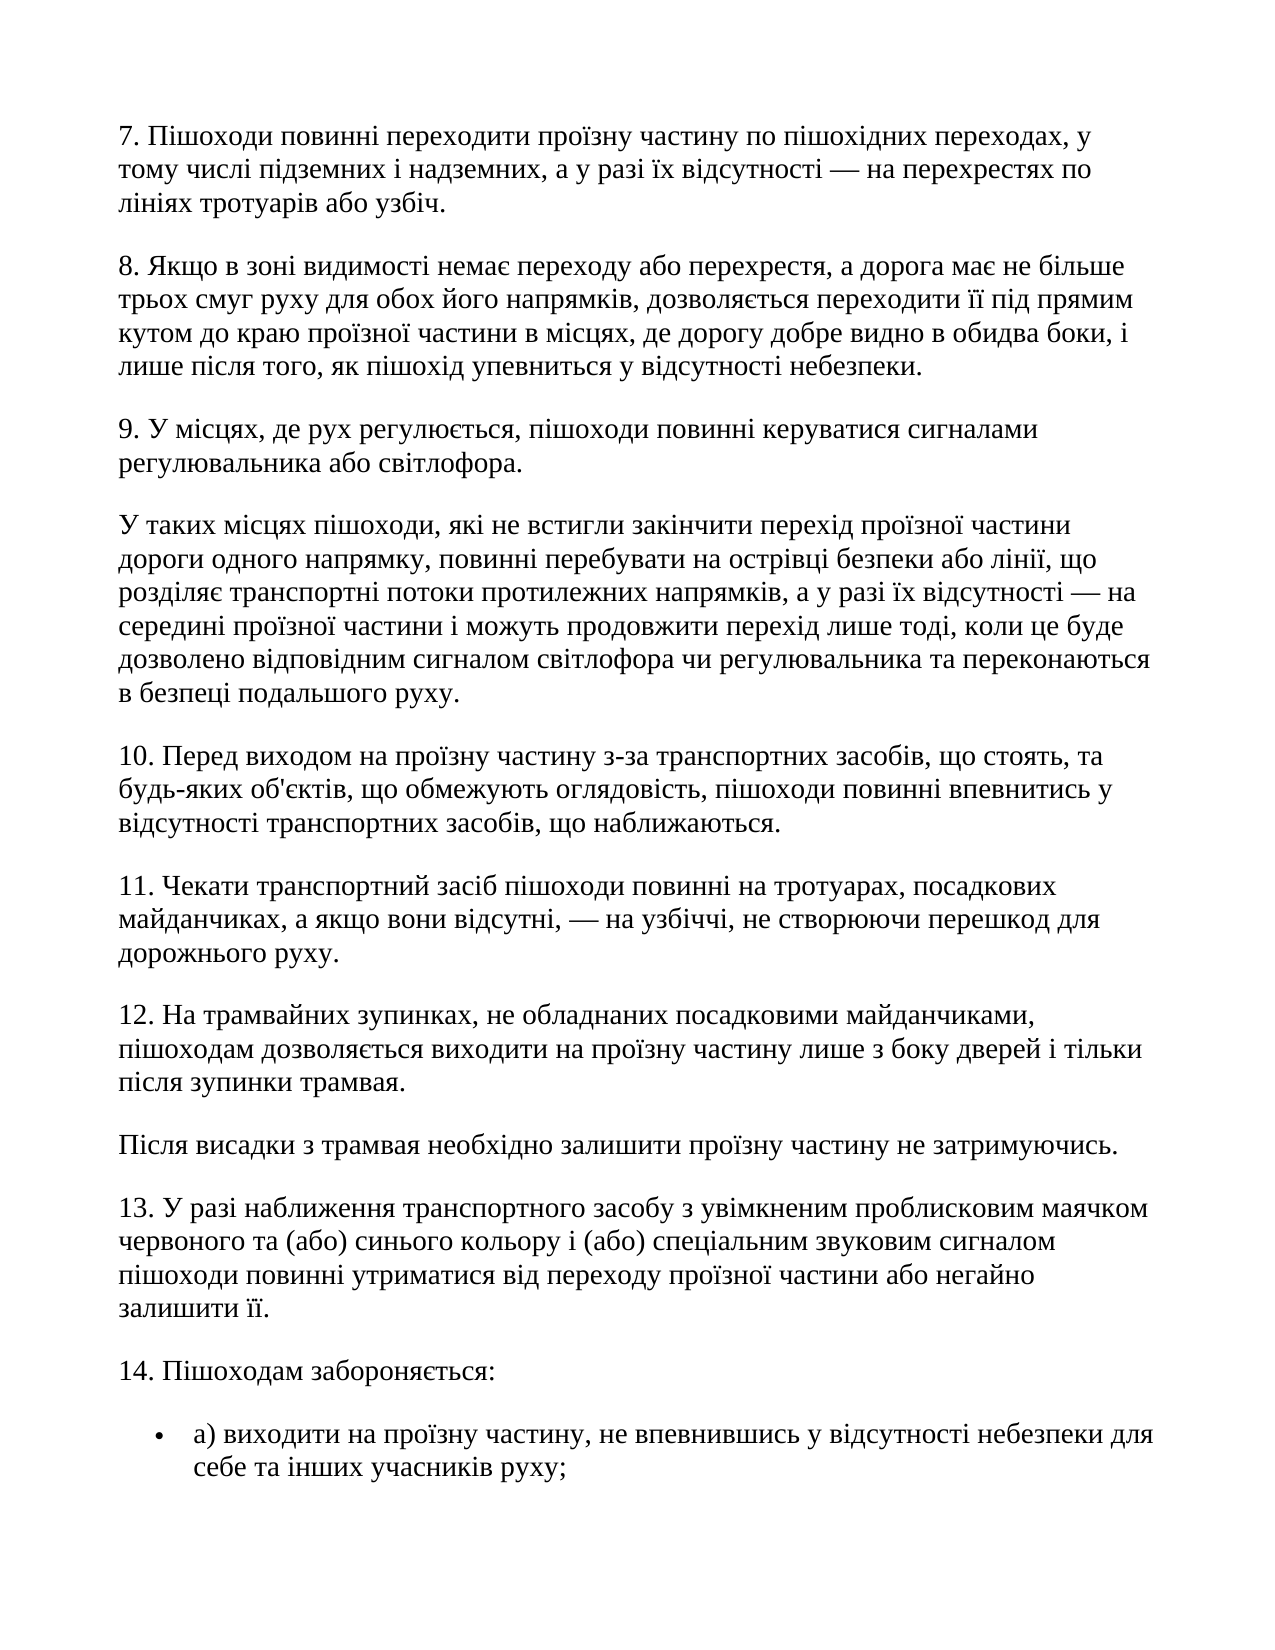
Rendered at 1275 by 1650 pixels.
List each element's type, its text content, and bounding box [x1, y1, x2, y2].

text 10. Перед виходом на проїзну частину з-за транспортних засобів, що стоять, та будь-яких об'єктів, що обмежують оглядовість, пішоходи повинні впевнитись у відсутності транспортних засобів, що наближаються. [118, 738, 1157, 838]
text У таких місцях пішоходи, які не встигли закінчити перехід проїзної частини дороги одного напрямку, повинні перебувати на острівці безпеки або лінії, що розділяє транспортні потоки протилежних напрямків, а у разі їх відсутності — на середині проїзної частини і можуть продовжити перехід лише тоді, коли це буде дозволено відповідним сигналом світлофора чи регулювальника та переконаються в безпеці подальшого руху. [118, 507, 1157, 709]
text 9. У місцях, де рух регулюється, пішоходи повинні керуватися сигналами регулювальника або світлофора. [118, 411, 1157, 478]
text 12. На трамвайних зупинках, не обладнаних посадковими майданчиками, пішоходам дозволяється виходити на проїзну частину лише з боку дверей і тільки після зупинки трамвая. [118, 997, 1157, 1098]
text 11. Чекати транспортний засіб пішоходи повинні на тротуарах, посадкових майданчиках, а якщо вони відсутні, — на узбіччі, не створюючи перешкод для дорожнього руху. [118, 868, 1157, 968]
list а) виходити на проїзну частину, не впевнившись у відсутності небезпеки для себе та інших учасників руху; [156, 1416, 1157, 1483]
text 7. Пішоходи повинні переходити проїзну частину по пішохідних переходах, у тому числі підземних і надземних, а у разі їх відсутності — на перехрестях по лініях тротуарів або узбіч. [118, 118, 1157, 219]
text 8. Якщо в зоні видимості немає переходу або перехрестя, а дорога має не більше трьох смуг руху для обох його напрямків, дозволяється переходити її під прямим кутом до краю проїзної частини в місцях, де дорогу добре видно в обидва боки, і лише після того, як пішохід упевниться у відсутності небезпеки. [118, 248, 1157, 382]
text 14. Пішоходам забороняється: [118, 1353, 1157, 1387]
text 13. У разі наближення транспортного засобу з увімкненим проблисковим маячком червоного та (або) синього кольору і (або) спеціальним звуковим сигналом пішоходи повинні утриматися від переходу проїзної частини або негайно залишити її. [118, 1190, 1157, 1324]
text Після висадки з трамвая необхідно залишити проїзну частину не затримуючись. [118, 1127, 1157, 1161]
